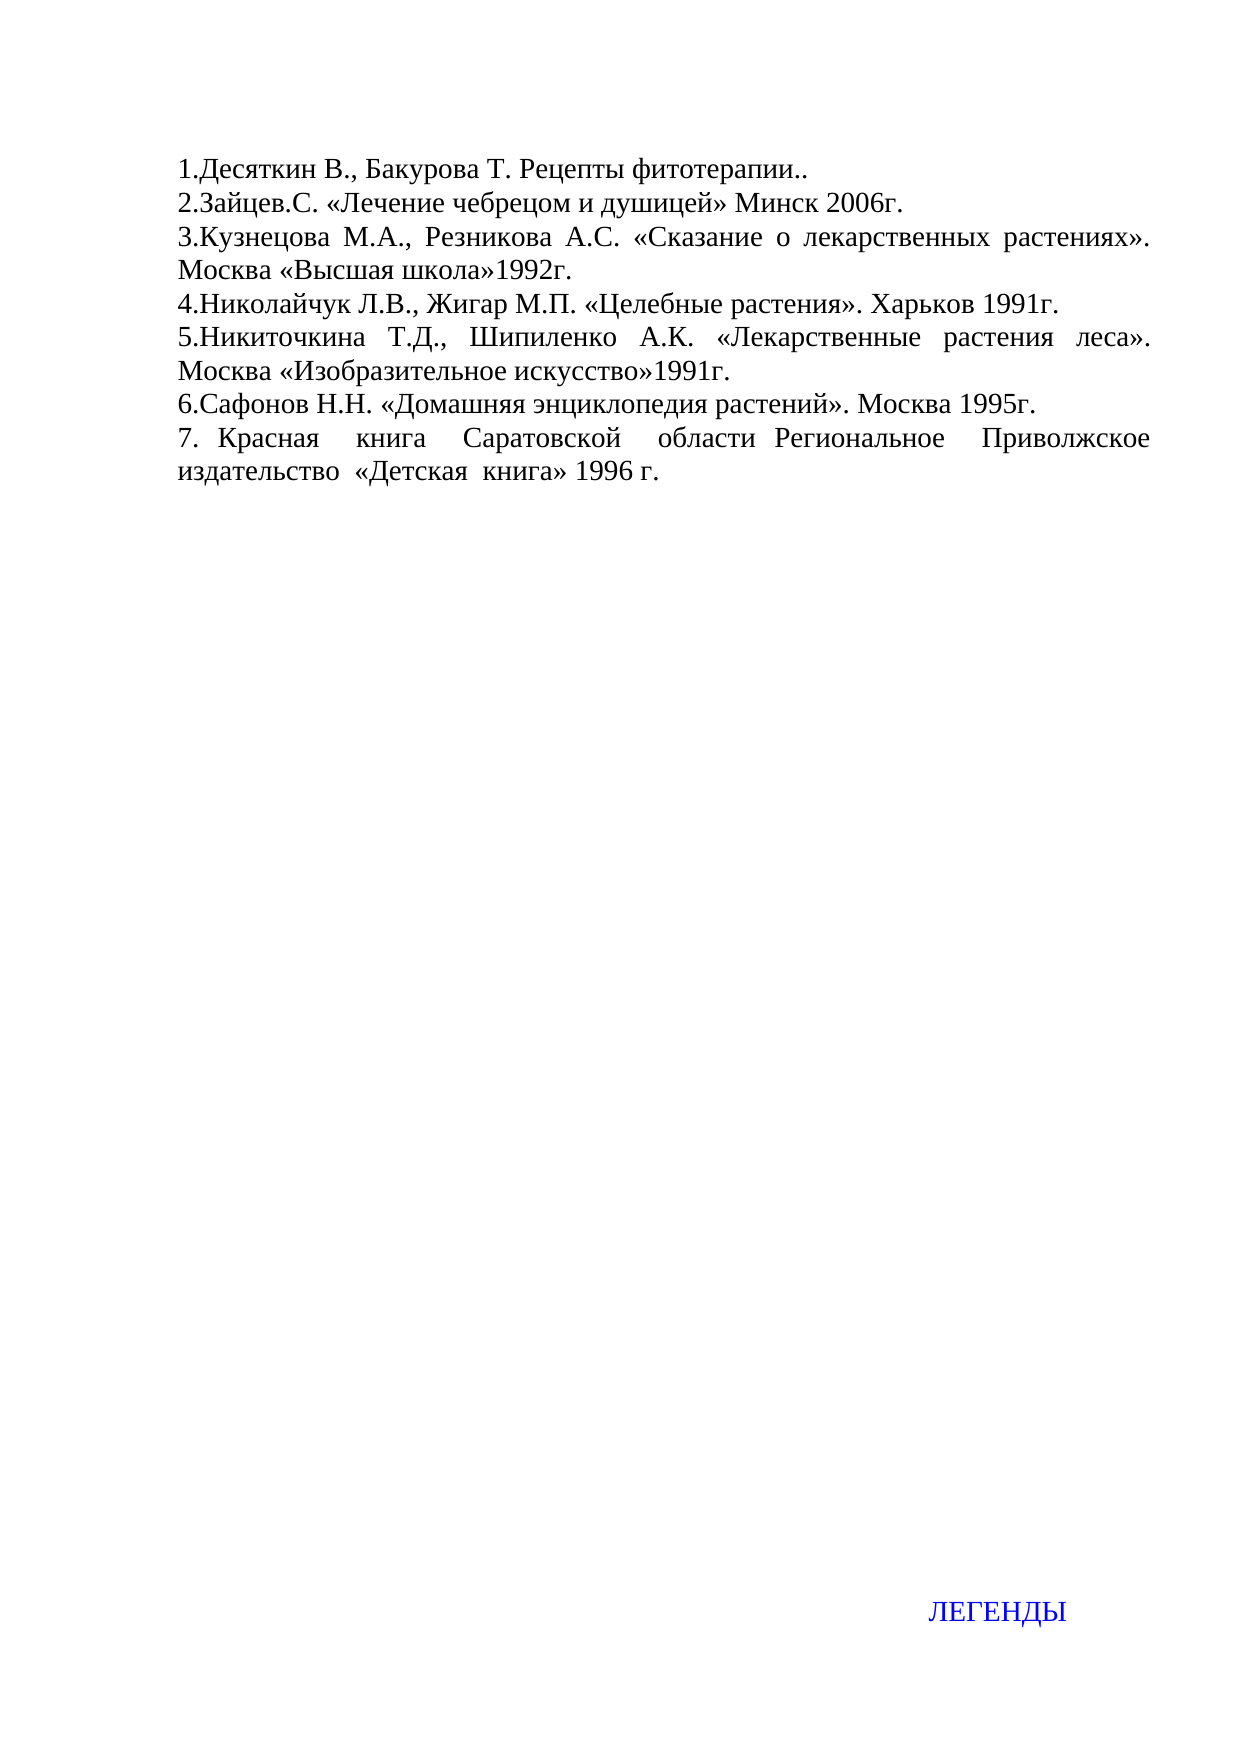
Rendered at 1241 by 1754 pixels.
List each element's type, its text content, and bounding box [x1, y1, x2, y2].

text 4.Николайчук Л.В., Жигар М.П. «Целебные растения». Харьков 1991г. [177, 286, 1152, 319]
text 6.Сафонов Н.Н. «Домашняя энциклопедия растений». Москва 1995г. [177, 386, 1152, 420]
text 3.Кузнецова М.А., Резникова А.С. «Сказание о лекарственных растениях». Москва «Высшая школа»1992г. [177, 219, 1152, 286]
text ЛЕГЕНДЫ [177, 1594, 1152, 1627]
text 7. Красная книга Саратовской области Региональное Приволжское издательство «Детская книга» 1996 г. [177, 420, 1152, 487]
text 2.Зайцев.С. «Лечение чебрецом и душицей» Минск 2006г. [177, 185, 1152, 219]
text 5.Никиточкина Т.Д., Шипиленко А.К. «Лекарственные растения леса». Москва «Изобразительное искусство»1991г. [177, 319, 1152, 386]
text 1.Десяткин В., Бакурова Т. Рецепты фитотерапии.. [177, 152, 1152, 185]
